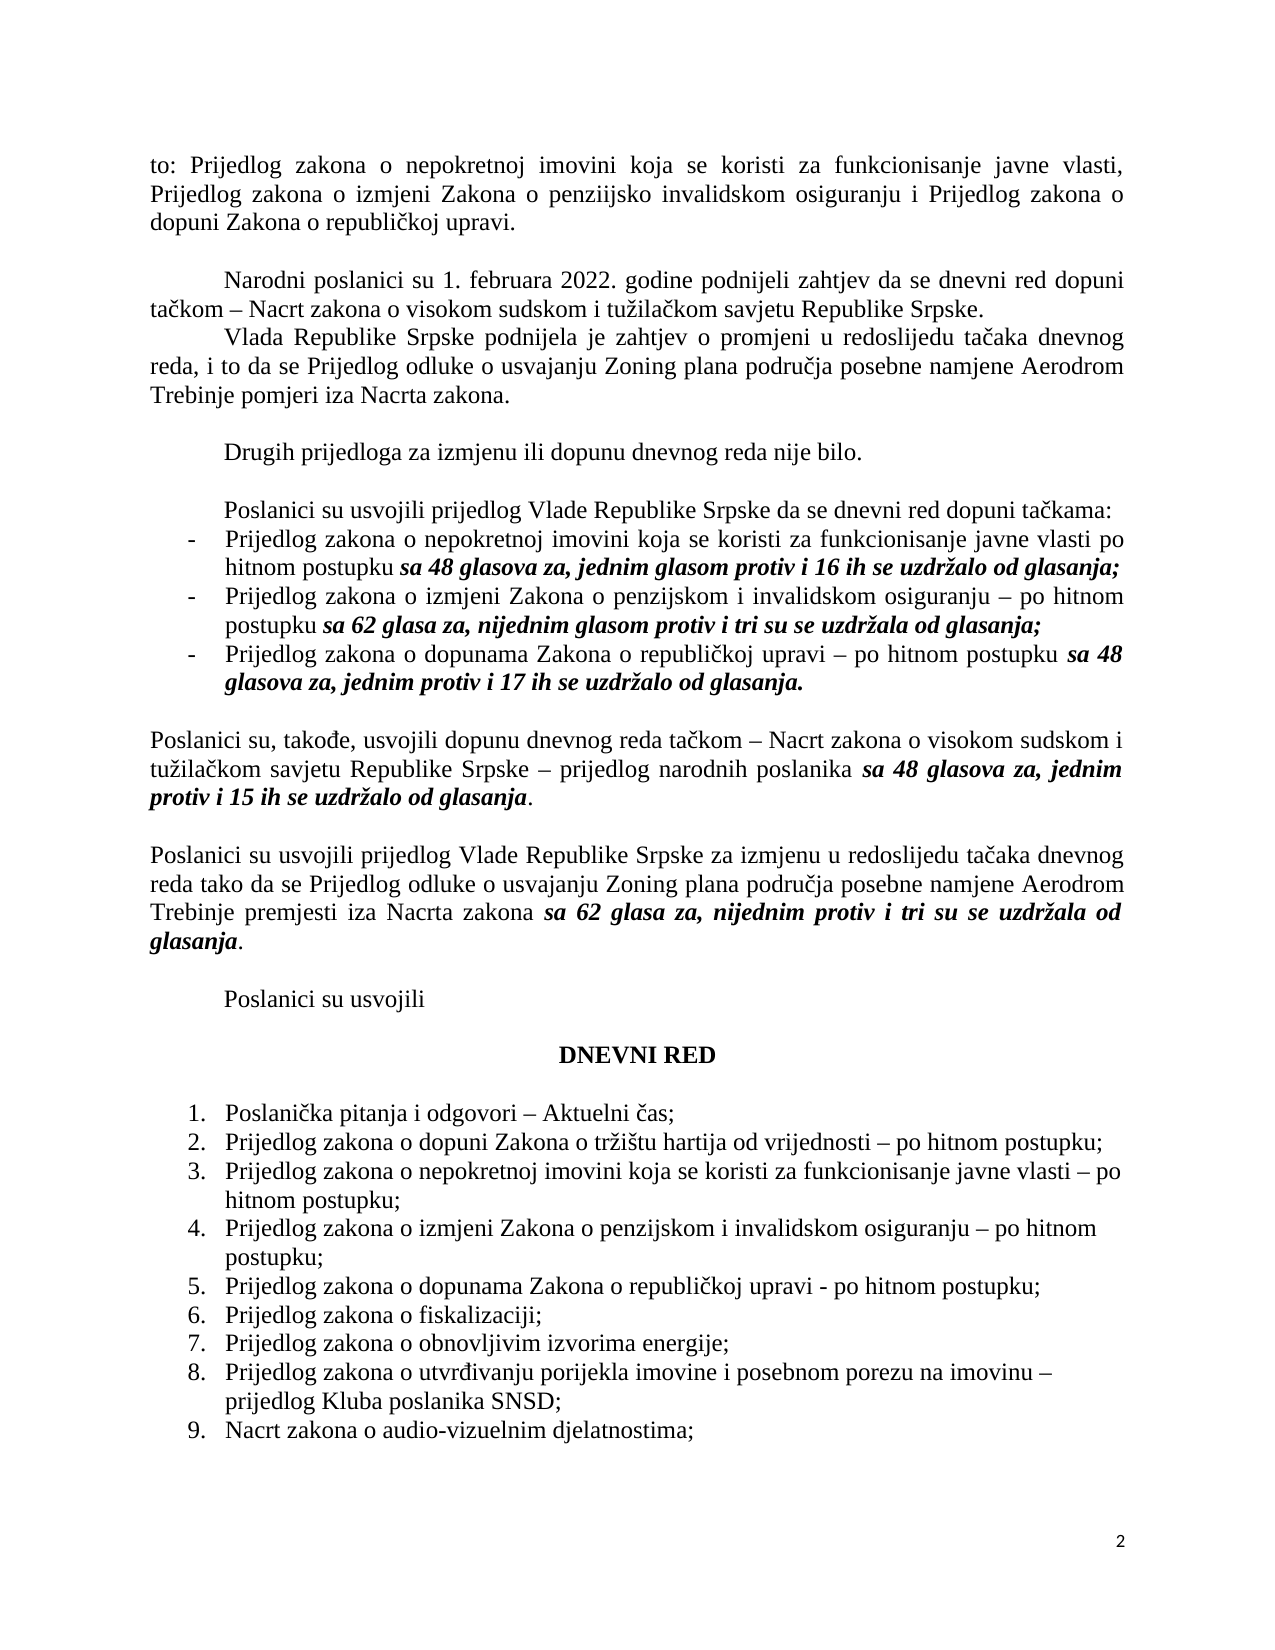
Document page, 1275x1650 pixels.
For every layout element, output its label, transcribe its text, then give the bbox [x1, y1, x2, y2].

text Poslanici su usvojili [150, 984, 1125, 1012]
list Prijedlog zakona o fiskalizaciji; [187, 1300, 1125, 1328]
list Prijedlog zakona o dopuni Zakona o tržištu hartija od vrijednosti – po hitnom postupku; [187, 1127, 1125, 1156]
list Prijedlog zakona o obnovljivim izvorima energije; [187, 1328, 1125, 1357]
text Vlada Republike Srpske podnijela je zahtjev o promjeni u redoslijedu tačaka dnevnog reda, i to da se Prijedlog odluke o usvajanju Zoning plana područja posebne namjene Aerodrom Trebinje pomjeri iza Nacrta zakona. [150, 322, 1125, 409]
list Prijedlog zakona o utvrđivanju porijekla imovine i posebnom porezu na imovinu – prijedlog Kluba poslanika SNSD; [187, 1357, 1125, 1415]
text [150, 150, 1125, 236]
text Drugih prijedloga za izmjenu ili dopunu dnevnog reda nije bilo. [150, 437, 1125, 466]
text DNEVNI RED [150, 1041, 1125, 1069]
text Poslanici su, takođe, usvojili dopunu dnevnog reda tačkom – Nacrt zakona o visokom sudskom i tužilačkom savjetu Republike Srpske – prijedlog narodnih poslanika sa 48 glasova za, jednim protiv i 15 ih se uzdržalo od glasanja. [150, 725, 1125, 811]
text Poslanici su usvojili prijedlog Vlade Republike Srpske da se dnevni red dopuni tačkama: [150, 495, 1125, 524]
list Prijedlog zakona o nepokretnoj imovini koja se koristi za funkcionisanje javne vlasti po hitnom postupku sa 48 glasova za, jednim glasom protiv i 16 ih se uzdržalo od glasanja; [187, 524, 1125, 581]
list Prijedlog zakona o dopunama Zakona o republičkoj upravi - po hitnom postupku; [187, 1271, 1125, 1300]
list Poslanička pitanja i odgovori – Aktuelni čas; [187, 1098, 1125, 1127]
text Narodni poslanici su 1. februara 2022. godine podnijeli zahtjev da se dnevni red dopuni tačkom – Nacrt zakona o visokom sudskom i tužilačkom savjetu Republike Srpske. [150, 265, 1125, 322]
text Poslanici su usvojili prijedlog Vlade Republike Srpske za izmjenu u redoslijedu tačaka dnevnog reda tako da se Prijedlog odluke o usvajanju Zoning plana područja posebne namjene Aerodrom Trebinje premjesti iza Nacrta zakona sa 62 glasa za, nijednim protiv i tri su se uzdržala od glasanja. [150, 840, 1125, 955]
list Prijedlog zakona o izmjeni Zakona o penzijskom i invalidskom osiguranju – po hitnom postupku; [187, 1213, 1125, 1271]
list Prijedlog zakona o dopunama Zakona o republičkoj upravi – po hitnom postupku sa 48 glasova za, jednim protiv i 17 ih se uzdržalo od glasanja. [187, 639, 1125, 696]
list Prijedlog zakona o nepokretnoj imovini koja se koristi za funkcionisanje javne vlasti – po hitnom postupku; [187, 1156, 1125, 1213]
list Nacrt zakona o audio-vizuelnim djelatnostima; [187, 1415, 1125, 1443]
list Prijedlog zakona o izmjeni Zakona o penzijskom i invalidskom osiguranju – po hitnom postupku sa 62 glasa za, nijednim glasom protiv i tri su se uzdržala od glasanja; [187, 581, 1125, 639]
